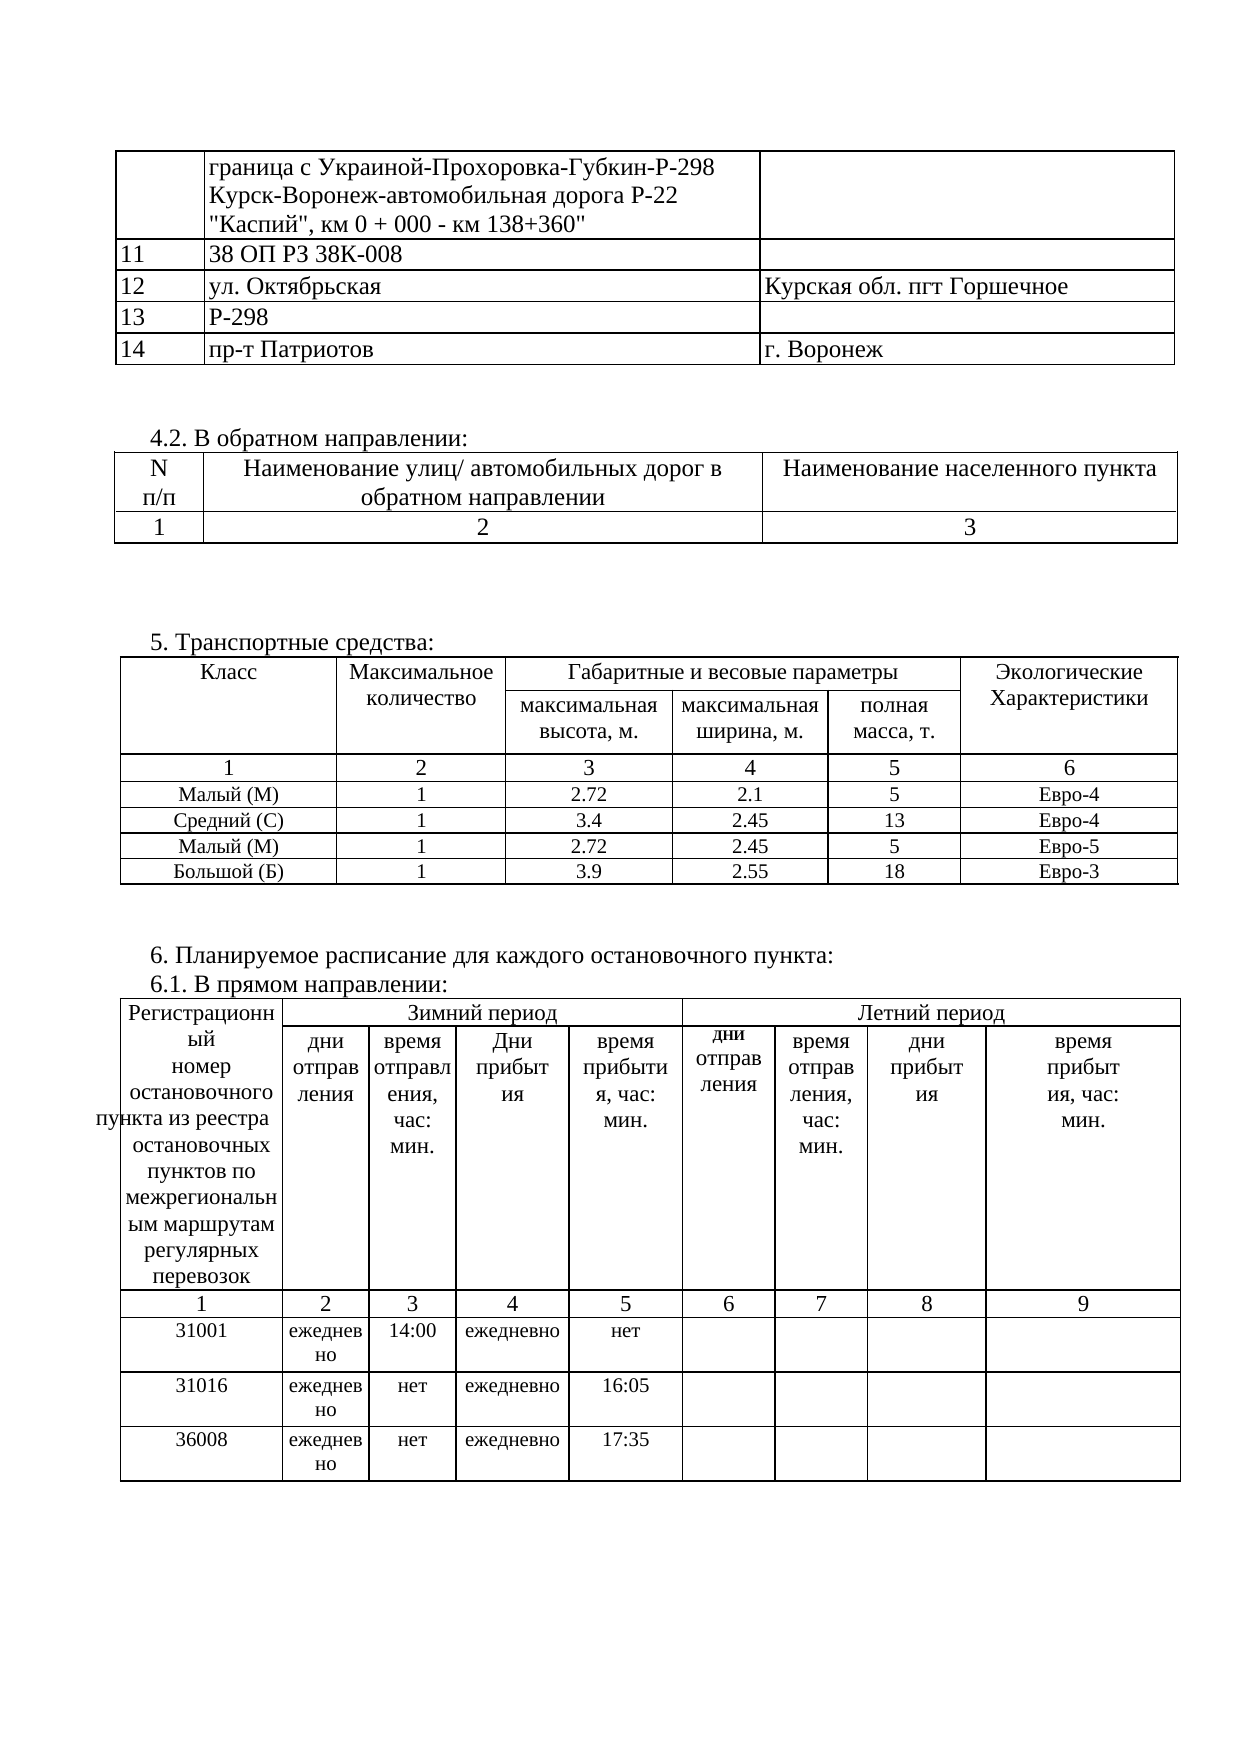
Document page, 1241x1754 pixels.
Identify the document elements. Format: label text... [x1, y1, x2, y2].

table_cell 18 [829, 859, 960, 883]
table_cell [868, 1318, 985, 1371]
table_cell [683, 1373, 774, 1426]
table_cell 4 [673, 755, 827, 781]
table_cell 7 [776, 1291, 867, 1317]
table_cell Средний (С) [121, 808, 336, 832]
table_cell ежедневно [457, 1318, 568, 1371]
table_header N п/п [115, 453, 203, 511]
table_header Наименование населенного пункта [763, 453, 1177, 511]
table_cell 14:00 [370, 1318, 455, 1371]
table_cell Р-298 [205, 302, 759, 332]
table_cell 6 [683, 1291, 774, 1317]
table_cell 38 ОП РЗ 38К-008 [205, 240, 759, 269]
table_cell 4 [457, 1291, 568, 1317]
table_cell 2.55 [673, 859, 827, 883]
table_cell [987, 1373, 1180, 1426]
table_cell 11 [117, 240, 204, 269]
table_cell [868, 1427, 985, 1480]
table_cell [776, 1318, 867, 1371]
table_header Максимальное количество [337, 658, 505, 753]
table_cell 17:35 [570, 1427, 682, 1480]
table_cell Большой (Б) [121, 859, 336, 883]
table_cell дни отправ ления [283, 1027, 368, 1289]
table_cell ежедневно [283, 1427, 368, 1480]
table_cell [776, 1427, 867, 1480]
table_cell г. Воронеж [761, 334, 1174, 364]
table_cell время отправл ения, час: мин. [370, 1027, 455, 1289]
table_cell Евро-5 [961, 834, 1177, 858]
table_cell ежедневно [457, 1427, 568, 1480]
table_cell 3 [763, 511, 1177, 542]
table_cell 8 [868, 1291, 985, 1317]
table_cell 5 [570, 1291, 682, 1317]
table_cell [683, 1427, 774, 1480]
table_header Летний период [683, 999, 1180, 1025]
table_cell 14 [117, 334, 204, 364]
table_cell 2.1 [673, 782, 827, 806]
table_cell 3 [506, 755, 672, 781]
table_cell 1 [121, 1291, 282, 1317]
table_cell Малый (М) [121, 782, 336, 806]
table_header Зимний период [283, 999, 682, 1025]
table_cell 3.4 [506, 808, 672, 832]
table_cell 31001 [121, 1318, 282, 1371]
table_cell [683, 1318, 774, 1371]
table_cell 2 [337, 755, 505, 781]
table_cell 12 [117, 271, 204, 301]
table_cell [761, 152, 1174, 238]
table_cell 1 [115, 512, 203, 542]
table_cell [776, 1373, 867, 1426]
table_cell 2.72 [506, 782, 672, 806]
table_cell нет [570, 1318, 682, 1371]
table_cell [205, 152, 759, 238]
table_header Класс [121, 658, 336, 753]
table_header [121, 999, 282, 1289]
table_cell максимальная высота, м. [506, 691, 672, 753]
table_cell ДНИ отправ ления [683, 1027, 774, 1289]
table_cell 2.45 [673, 808, 827, 832]
table_cell 5 [829, 834, 960, 858]
table_cell [761, 302, 1174, 332]
table_cell ежедневно [457, 1373, 568, 1426]
table_cell 5 [829, 755, 960, 781]
table_header Экологические Характеристики [961, 658, 1177, 753]
table_header Наименование улиц/ автомобильных дорог в обратном направлении [204, 453, 762, 511]
table_cell Евро-4 [961, 782, 1177, 806]
table_cell 13 [117, 302, 204, 332]
table_header Габаритные и весовые параметры [506, 658, 960, 689]
table_cell полная масса, т. [829, 691, 960, 753]
table_cell 2 [204, 512, 762, 542]
table_cell 2.72 [506, 834, 672, 858]
table_cell Евро-3 [961, 859, 1177, 883]
table_cell 36008 [121, 1427, 282, 1480]
text 4.2. В обратном направлении: [150, 423, 1090, 451]
table_cell [868, 1373, 985, 1426]
table_cell нет [370, 1427, 455, 1480]
table_cell 3.9 [506, 859, 672, 883]
table_cell [987, 1318, 1180, 1371]
table_cell нет [370, 1373, 455, 1426]
table_cell 6 [961, 755, 1177, 781]
text 6.1. В прямом направлении: [150, 969, 1090, 997]
table_cell время прибыт ия, час: мин. [987, 1027, 1180, 1289]
text 6. Планируемое расписание для каждого остановочного пункта: [150, 940, 1090, 969]
table_cell 1 [121, 755, 336, 781]
table_cell Курская обл. пгт Горшечное [761, 271, 1174, 301]
table_cell 1 [337, 808, 505, 832]
table_cell время отправ ления, час: мин. [776, 1027, 867, 1289]
table_cell 2 [283, 1291, 368, 1317]
table_cell максимальная ширина, м. [673, 691, 827, 753]
table_cell 1 [337, 859, 505, 883]
table_cell Дни прибыт ия [457, 1027, 568, 1289]
table_cell пр-т Патриотов [205, 334, 759, 364]
table_cell 13 [829, 808, 960, 832]
table_cell дни прибыт ия [868, 1027, 985, 1289]
table_cell 10 [117, 152, 204, 238]
table_cell ежедневно [283, 1318, 368, 1371]
table_cell 1 [337, 834, 505, 858]
table_cell 31016 [121, 1373, 282, 1426]
table_cell время прибыти я, час: мин. [570, 1027, 682, 1289]
table_cell 2.45 [673, 834, 827, 858]
table_cell 5 [829, 782, 960, 806]
table_cell 16:05 [570, 1373, 682, 1426]
table_cell 9 [987, 1291, 1180, 1317]
text 5. Транспортные средства: [150, 627, 1090, 656]
table_cell ул. Октябрьская [205, 271, 759, 301]
table_cell [761, 240, 1174, 269]
table_cell ежедневно [283, 1373, 368, 1426]
table_cell Малый (М) [121, 834, 336, 858]
table_cell 1 [337, 782, 505, 806]
table_cell 3 [370, 1291, 455, 1317]
table_cell [987, 1427, 1180, 1480]
table_cell Евро-4 [961, 808, 1177, 832]
